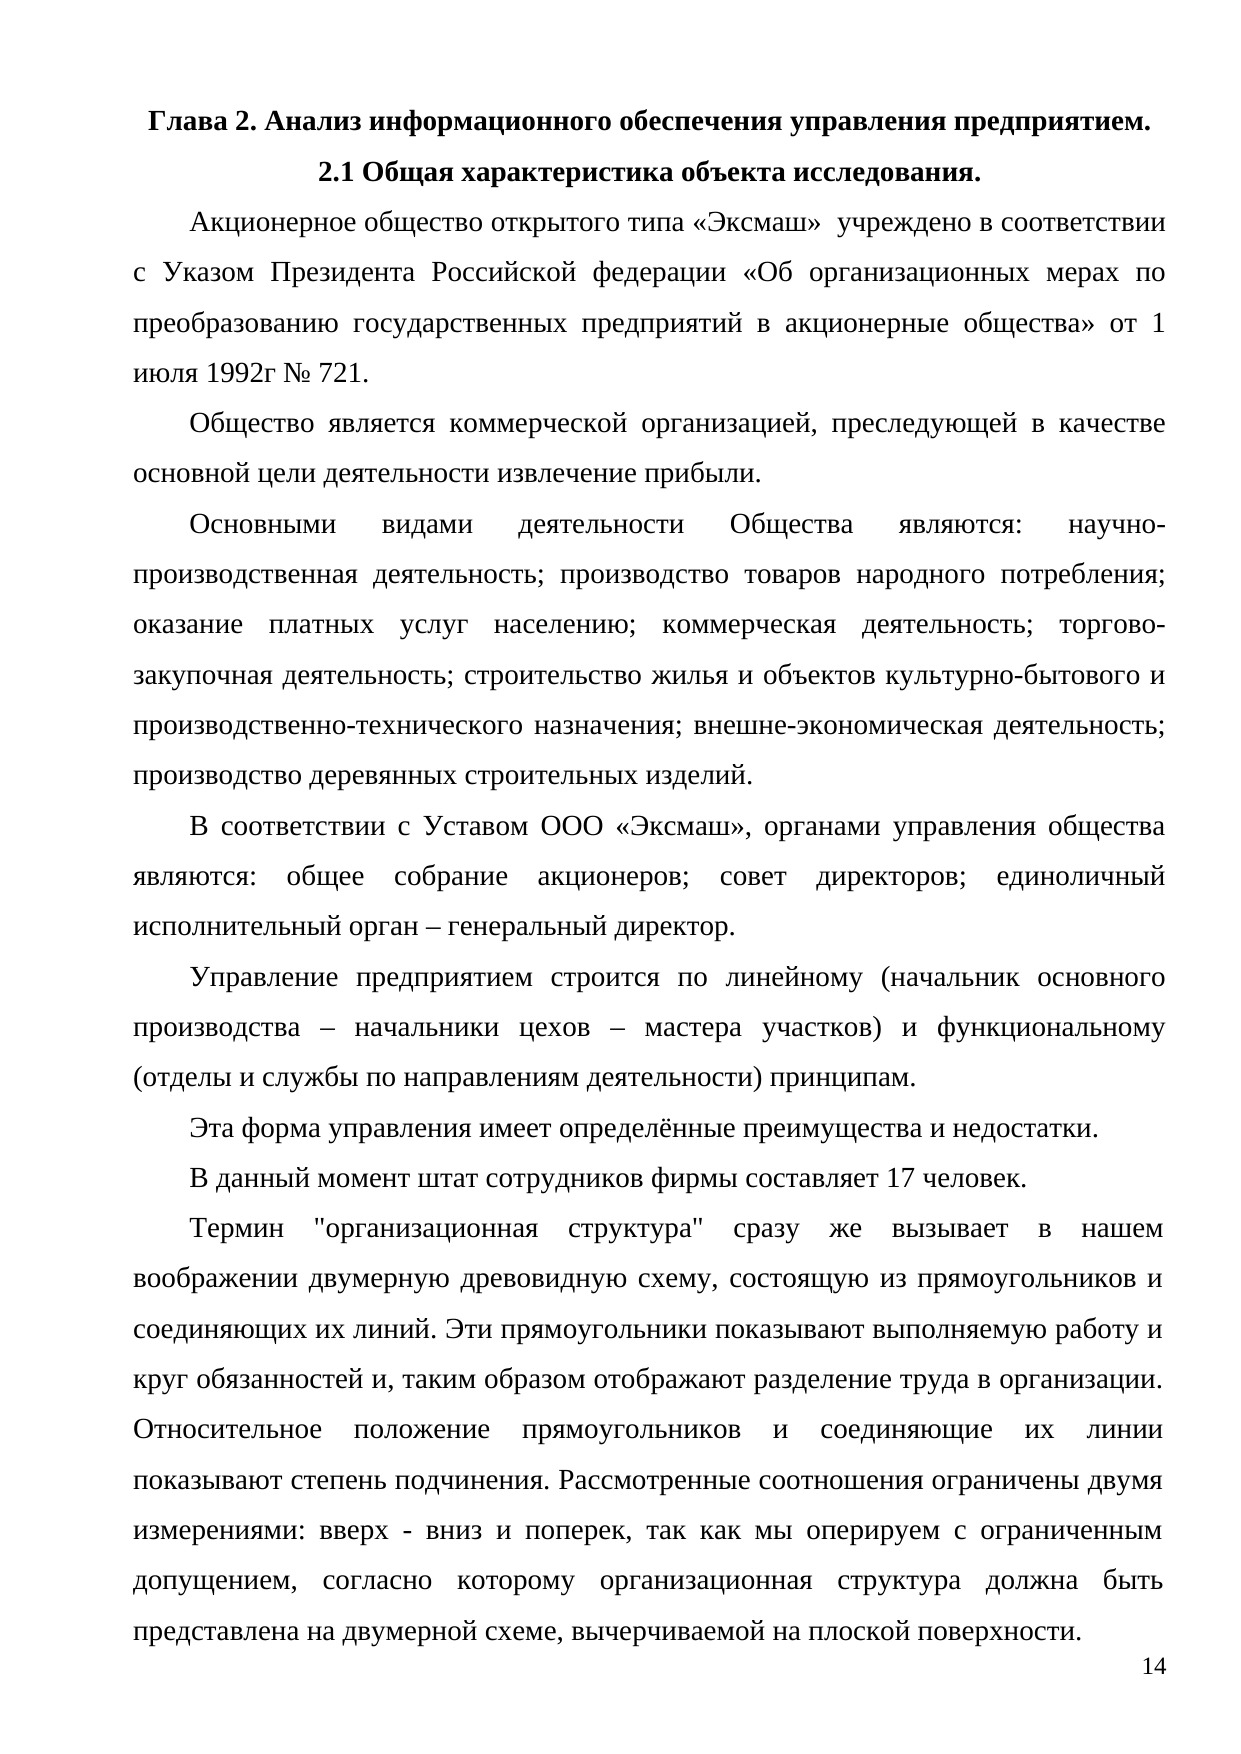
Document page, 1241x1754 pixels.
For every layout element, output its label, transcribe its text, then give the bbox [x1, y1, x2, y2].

text Общество является коммерческой организацией, преследующей в качестве основной цели деятельности извлечение прибыли. [133, 405, 1167, 489]
text Управление предприятием строится по линейному (начальник основного производства – начальники цехов – мастера участков) и функциональному (отделы и службы по направлениям деятельности) принципам. [133, 959, 1167, 1093]
text В соответствии с Уставом ООО «Эксмаш», органами управления общества являются: общее собрание акционеров; совет директоров; единоличный исполнительный орган – генеральный директор. [133, 808, 1167, 942]
text Акционерное общество открытого типа «Эксмаш» учреждено в соответствии с Указом Президента Российской федерации «Об организационных мерах по преобразованию государственных предприятий в акционерные общества» от 1 июля 1992г № 721. [133, 204, 1167, 388]
text В данный момент штат сотрудников фирмы составляет 17 человек. [133, 1160, 1164, 1193]
text Эта форма управления имеет определённые преимущества и недостатки. [133, 1110, 1164, 1143]
text Термин "организационная структура" сразу же вызывает в нашем воображении двумерную древовидную схему, состоящую из прямоугольников и соединяющих их линий. Эти прямоугольники показывают выполняемую работу и круг обязанностей и, таким образом отображают разделение труда в организации. Относительное положение прямоугольников и соединяющие их линии показывают степень подчинения. Рассмотренные соотношения ограничены двумя измерениями: вверх - вниз и поперек, так как мы оперируем с ограниченным допущением, согласно которому организационная структура должна быть представлена на двумерной схеме, вычерчиваемой на плоской поверхности. [133, 1210, 1164, 1646]
text Глава 2. Анализ информационного обеспечения управления предприятием. [133, 103, 1167, 137]
text Основными видами деятельности Общества являются: научно-производственная деятельность; производство товаров народного потребления; оказание платных услуг населению; коммерческая деятельность; торгово-закупочная деятельность; строительство жилья и объектов культурно-бытового и производственно-технического назначения; внешне-экономическая деятельность; производство деревянных строительных изделий. [133, 506, 1167, 791]
text 2.1 Общая характеристика объекта исследования. [133, 154, 1167, 187]
